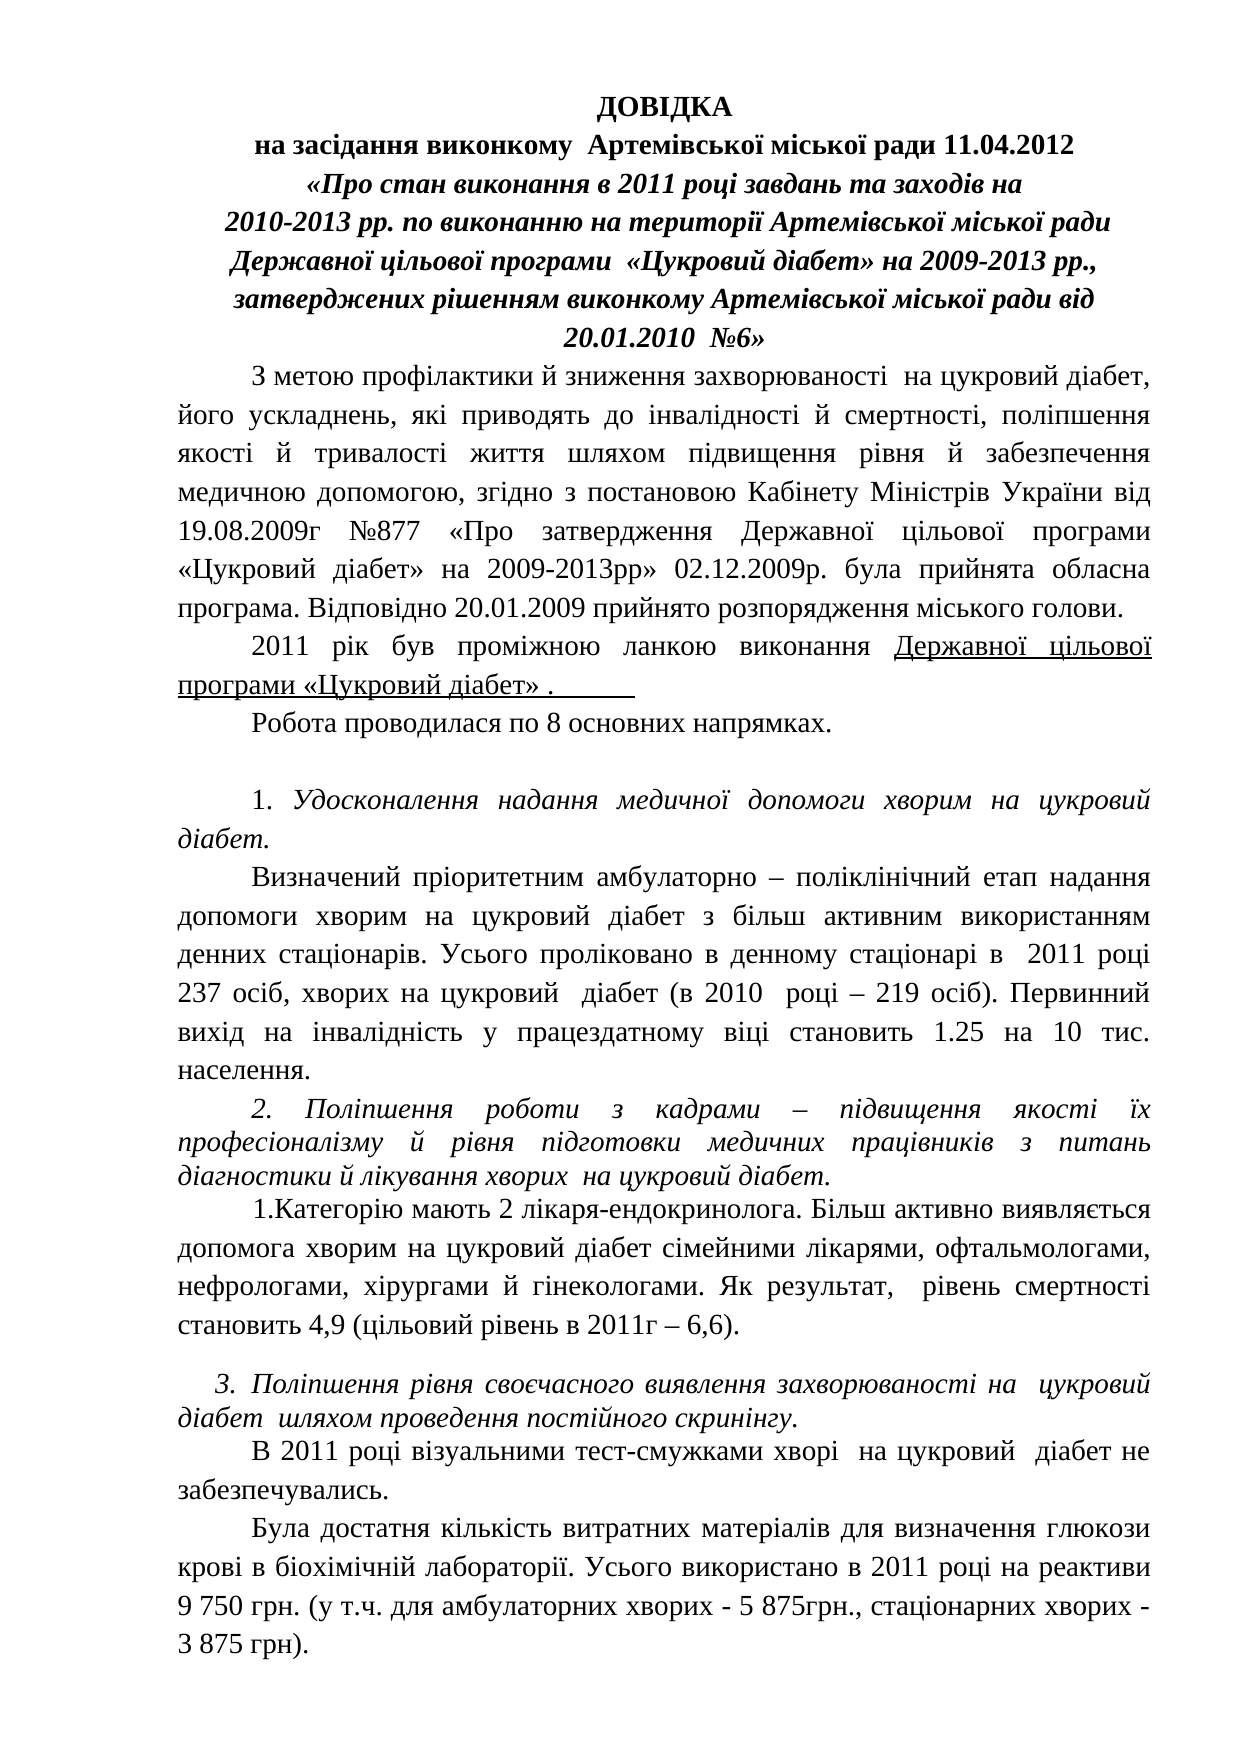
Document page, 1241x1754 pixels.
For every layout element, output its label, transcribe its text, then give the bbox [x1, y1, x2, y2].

text 2011 рік був проміжною ланкою виконання Державної цільової програми «Цукровий діабет» . [177, 628, 1152, 700]
text 1.Категорію мають 2 лікаря-ендокринолога. Більш активно виявляється допомога хворим на цукровий діабет сімейними лікарями, офтальмологами, нефрологами, хірургами й гінекологами. Як результат, рівень смертності становить 4,9 (цільовий рівень в 2011г – 6,6). [177, 1191, 1152, 1341]
text «Про стан виконання в 2011 році завдань та заходів на [177, 166, 1152, 199]
list Поліпшення рівня своєчасного виявлення захворюваності на цукровий діабет шляхом проведення постійного скринінгу. [177, 1366, 1152, 1433]
text З метою профілактики й зниження захворюваності на цукровий діабет, його ускладнень, які приводять до інвалідності й смертності, поліпшення якості й тривалості життя шляхом підвищення рівня й забезпечення медичною допомогою, згідно з постановою Кабінету Міністрів України від 19.08.2009г №877 «Про затвердження Державної цільової програми «Цукровий діабет» на 2009-2013рр» 02.12.2009р. була прийнята обласна програма. Відповідно 20.01.2009 прийнято розпорядження міського голови. [177, 358, 1152, 623]
text Визначений пріоритетним амбулаторно – поліклінічний етап надання допомоги хворим на цукровий діабет з більш активним використанням денних стаціонарів. Усього проліковано в денному стаціонарі в 2011 році 237 осіб, хворих на цукровий діабет (в 2010 році – 219 осіб). Первинний вихід на інвалідність у працездатному віці становить 1.25 на 10 тис. населення. [177, 859, 1152, 1086]
text 1. Удосконалення надання медичної допомоги хворим на цукровий діабет. [177, 782, 1152, 854]
text 2. Поліпшення роботи з кадрами – підвищення якості їх професіоналізму й рівня підготовки медичних працівників з питань діагностики й лікування хворих на цукровий діабет. [177, 1091, 1152, 1191]
text Робота проводилася по 8 основних напрямках. [177, 705, 1152, 739]
text В 2011 році візуальними тест-смужками хворі на цукровий діабет не забезпечувались. [177, 1433, 1152, 1506]
text Була достатня кількість витратних матеріалів для визначення глюкози крові в біохімічній лабораторії. Усього використано в 2011 році на реактиви 9 750 грн. (у т.ч. для амбулаторних хворих - 5 875грн., стаціонарних хворих - 3 875 грн). [177, 1511, 1152, 1660]
text 2010-2013 рр. по виконанню на території Артемівської міської ради Державної цільової програми «Цукровий діабет» на 2009-2013 рр., затверджених рішенням виконкому Артемівської міської ради від 20.01.2010 №6» [177, 204, 1152, 353]
text на засідання виконкому Артемівської міської ради 11.04.2012 [177, 127, 1152, 161]
text ДОВІДКА [177, 89, 1152, 122]
